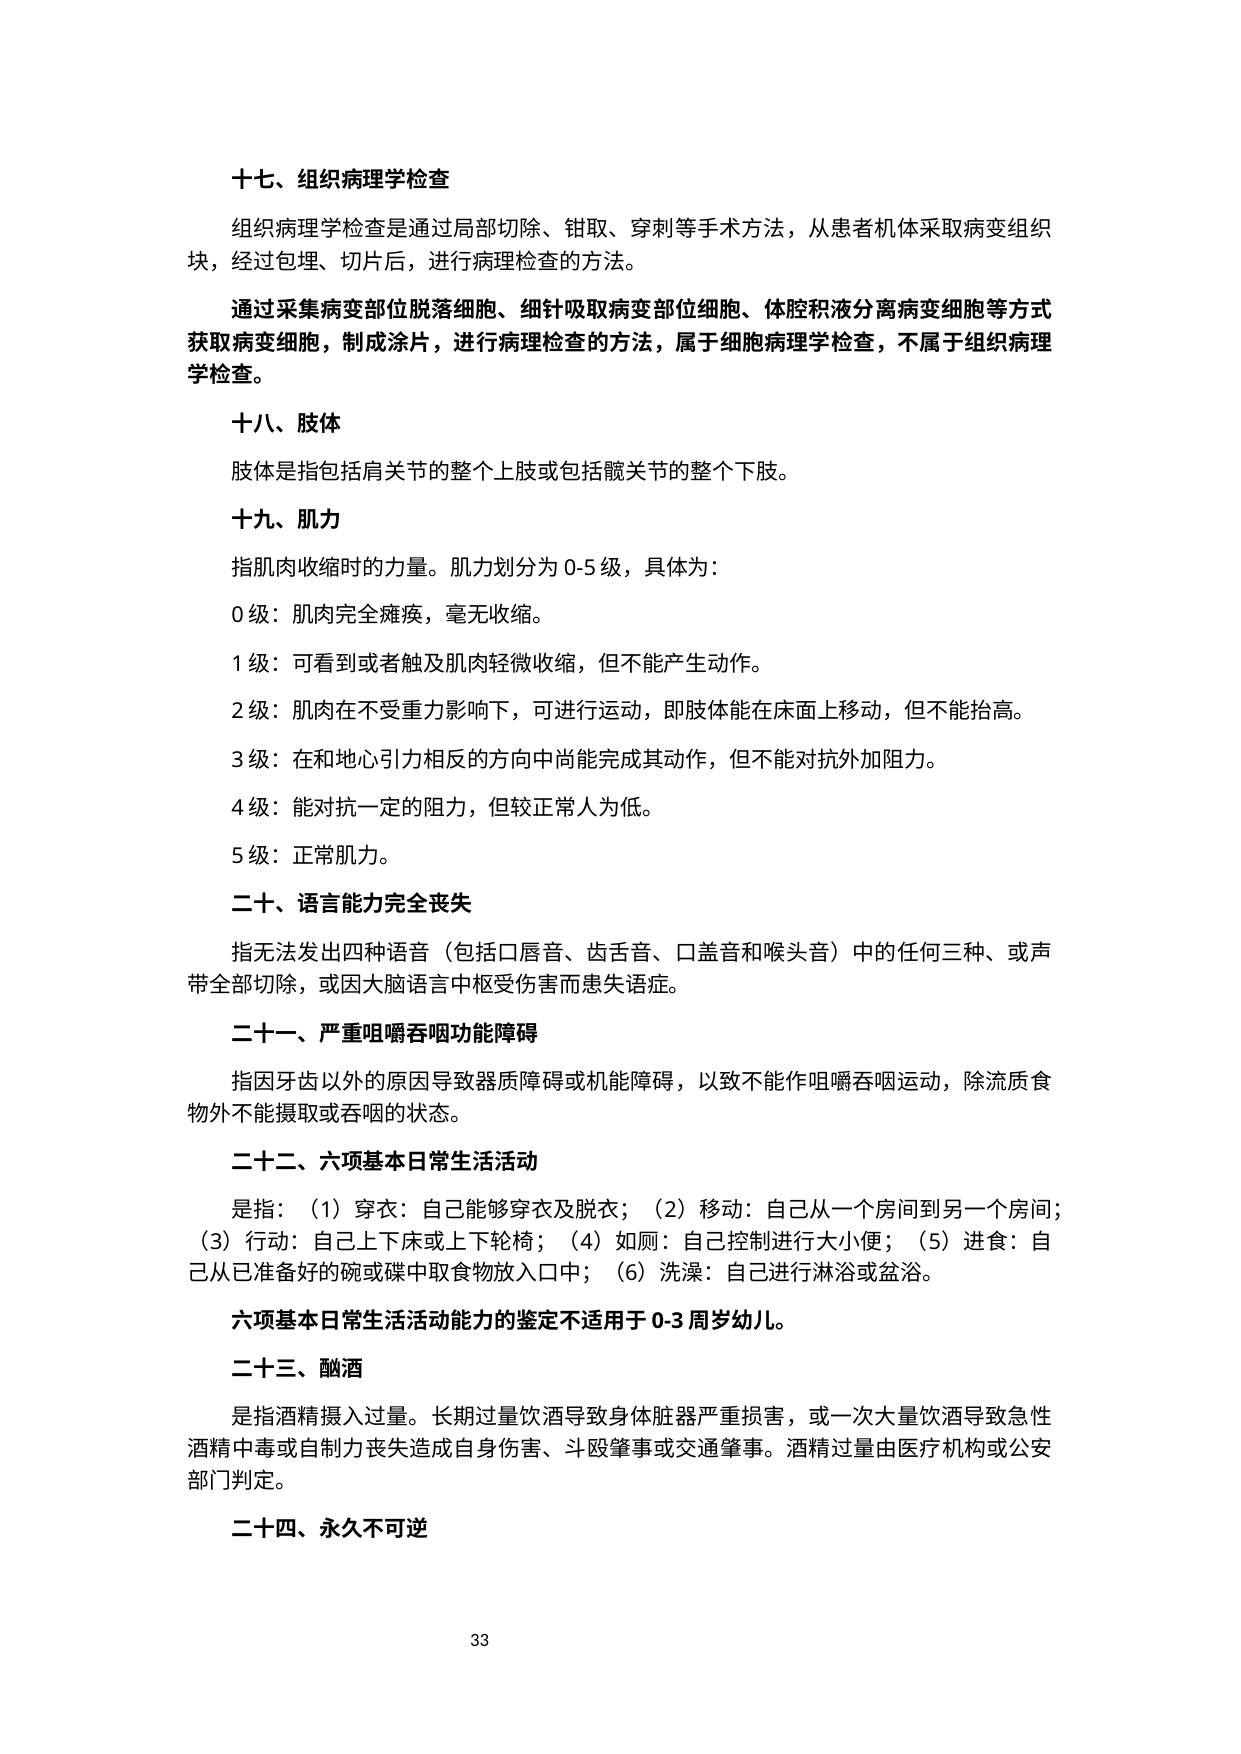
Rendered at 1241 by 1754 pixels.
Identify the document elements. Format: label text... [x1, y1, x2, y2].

list 4级：能对抗一定的阻力，但较正常人为低。 [187, 789, 1053, 821]
list 十七、组织病理学检查 [187, 162, 1053, 194]
text 指因牙齿以外的原因导致器质障碍或机能障碍，以致不能作咀嚼吞咽运动，除流质食物外不能摄取或吞咽的状态。 [187, 1064, 1053, 1128]
list 0级：肌肉完全瘫痪，毫无收缩。 [187, 597, 1053, 629]
text 是指酒精摄入过量。长期过量饮酒导致身体脏器严重损害，或一次大量饮酒导致急性酒精中毒或自制力丧失造成自身伤害、斗殴肇事或交通肇事。酒精过量由医疗机构或公安部门判定。 [187, 1399, 1053, 1494]
text 二十四、永久不可逆 [187, 1511, 1053, 1542]
list 3级：在和地心引力相反的方向中尚能完成其动作，但不能对抗外加阻力。 [187, 742, 1053, 773]
list 二十、语言能力完全丧失 [187, 886, 1053, 918]
list 1级：可看到或者触及肌肉轻微收缩，但不能产生动作。 [187, 646, 1053, 677]
text 二十三、酗酒 [187, 1351, 1053, 1383]
list 肢体是指包括肩关节的整个上肢或包括髋关节的整个下肢。 [187, 454, 1053, 485]
list 二十一、严重咀嚼吞咽功能障碍 [187, 1016, 1053, 1048]
list 十八、肢体 [187, 406, 1053, 437]
list 指无法发出四种语音（包括口唇音、齿舌音、口盖音和喉头音）中的任何三种、或声带全部切除，或因大脑语言中枢受伤害而患失语症。 [187, 934, 1053, 999]
list 指肌肉收缩时的力量。肌力划分为0-5级，具体为： [187, 549, 1053, 581]
list 5级：正常肌力。 [187, 838, 1053, 869]
list 通过采集病变部位脱落细胞、细针吸取病变部位细胞、体腔积液分离病变细胞等方式获取病变细胞，制成涂片，进行病理检查的方法，属于细胞病理学检查，不属于组织病理学检查。 [187, 292, 1053, 389]
list 组织病理学检查是通过局部切除、钳取、穿刺等手术方法，从患者机体采取病变组织块，经过包埋、切片后，进行病理检查的方法。 [187, 211, 1053, 276]
list 十九、肌力 [187, 502, 1053, 533]
text 二十二、六项基本日常生活活动 [187, 1144, 1053, 1176]
list 2级：肌肉在不受重力影响下，可进行运动，即肢体能在床面上移动，但不能抬高。 [187, 693, 1053, 725]
text 六项基本日常生活活动能力的鉴定不适用于0-3周岁幼儿。 [187, 1303, 1053, 1335]
text 是指：（1）穿衣：自己能够穿衣及脱衣；（2）移动：自己从一个房间到另一个房间；（3）行动：自己上下床或上下轮椅；（4）如厕：自己控制进行大小便；（5）进食：自己从已准备好的碗或碟中取食物放入口中；（6）洗澡：自己进行淋浴或盆浴。 [187, 1192, 1053, 1287]
